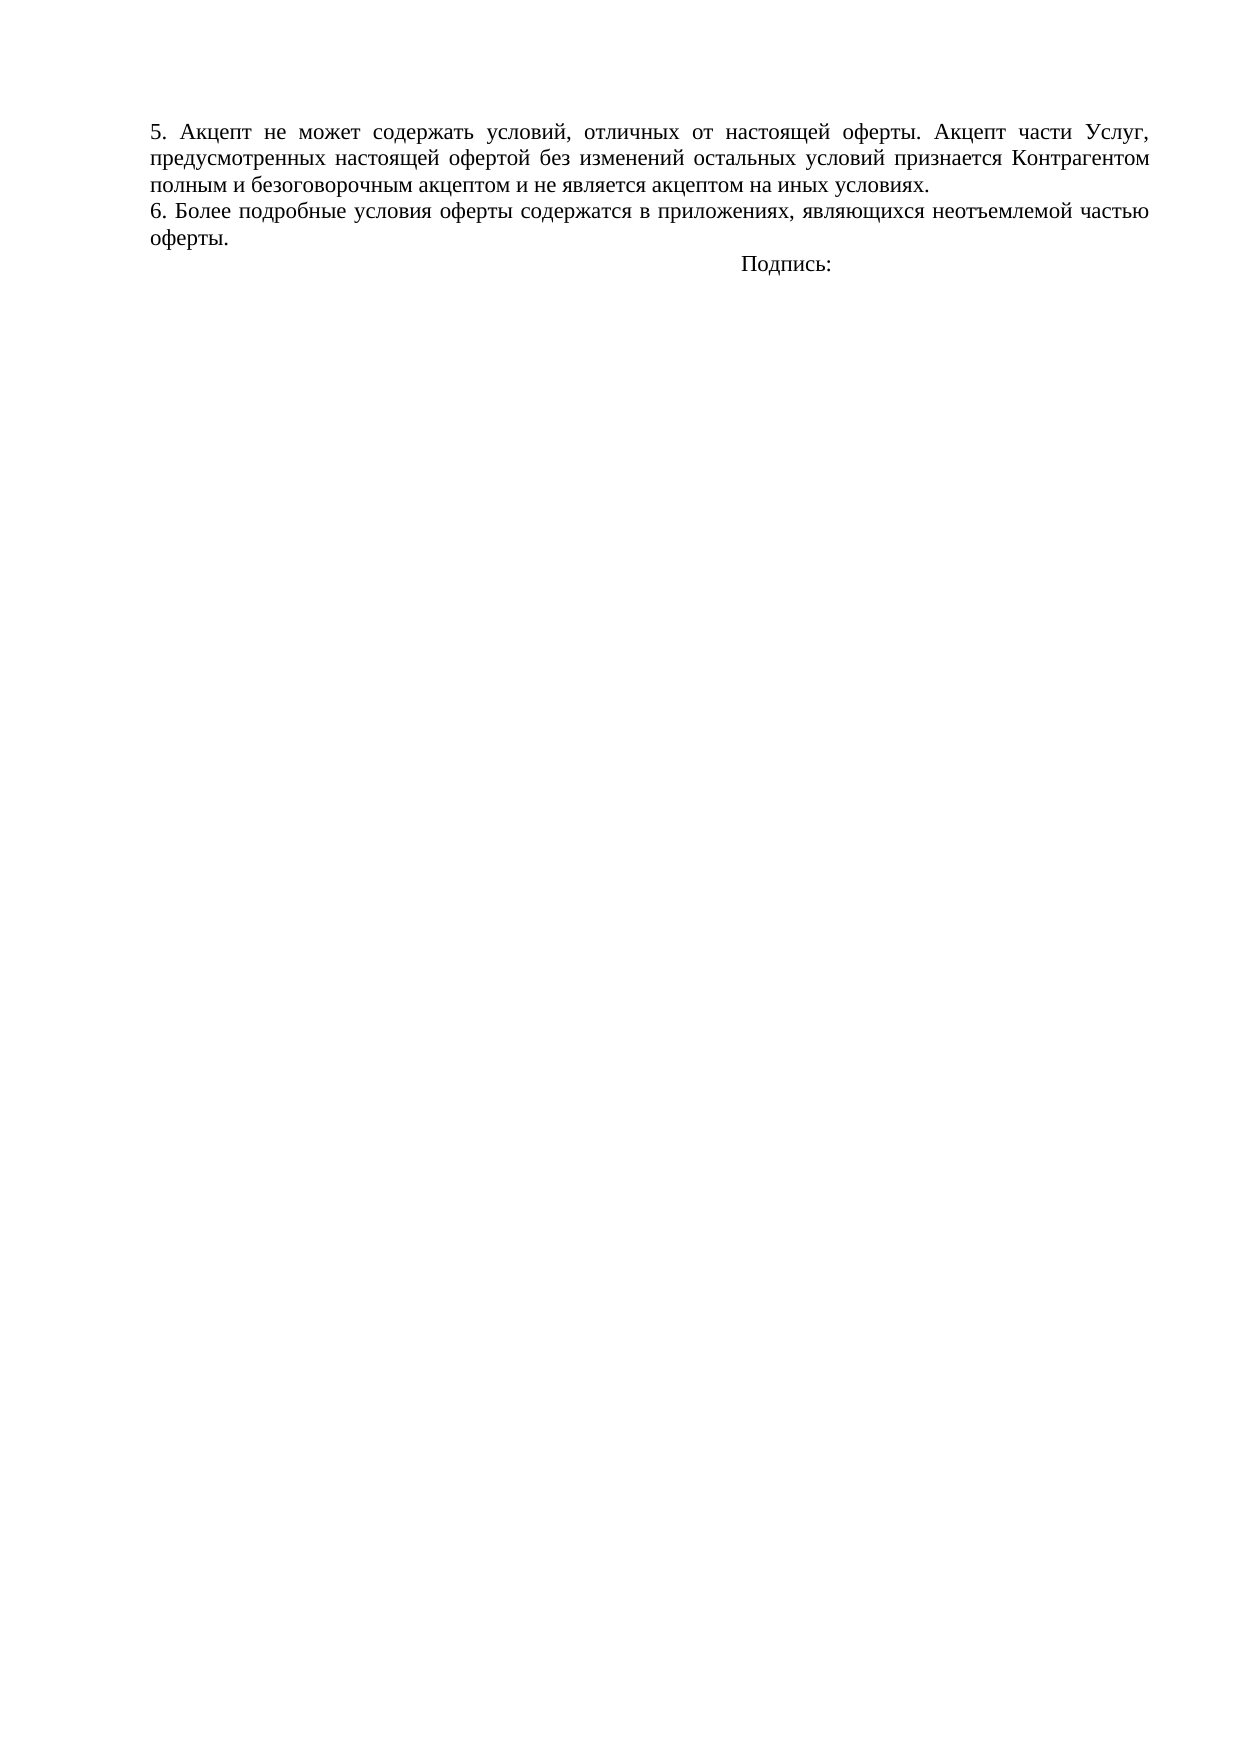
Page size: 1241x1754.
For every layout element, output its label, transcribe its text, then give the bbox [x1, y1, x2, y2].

text Подпись: [150, 250, 1152, 276]
text 5. Акцепт не может содержать условий, отличных от настоящей оферты. Акцепт части Услуг, предусмотренных настоящей офертой без изменений остальных условий признается Контрагентом полным и безоговорочным акцептом и не является акцептом на иных условиях. [150, 118, 1152, 197]
text 6. Более подробные условия оферты содержатся в приложениях, являющихся неотъемлемой частью оферты. [150, 197, 1152, 250]
